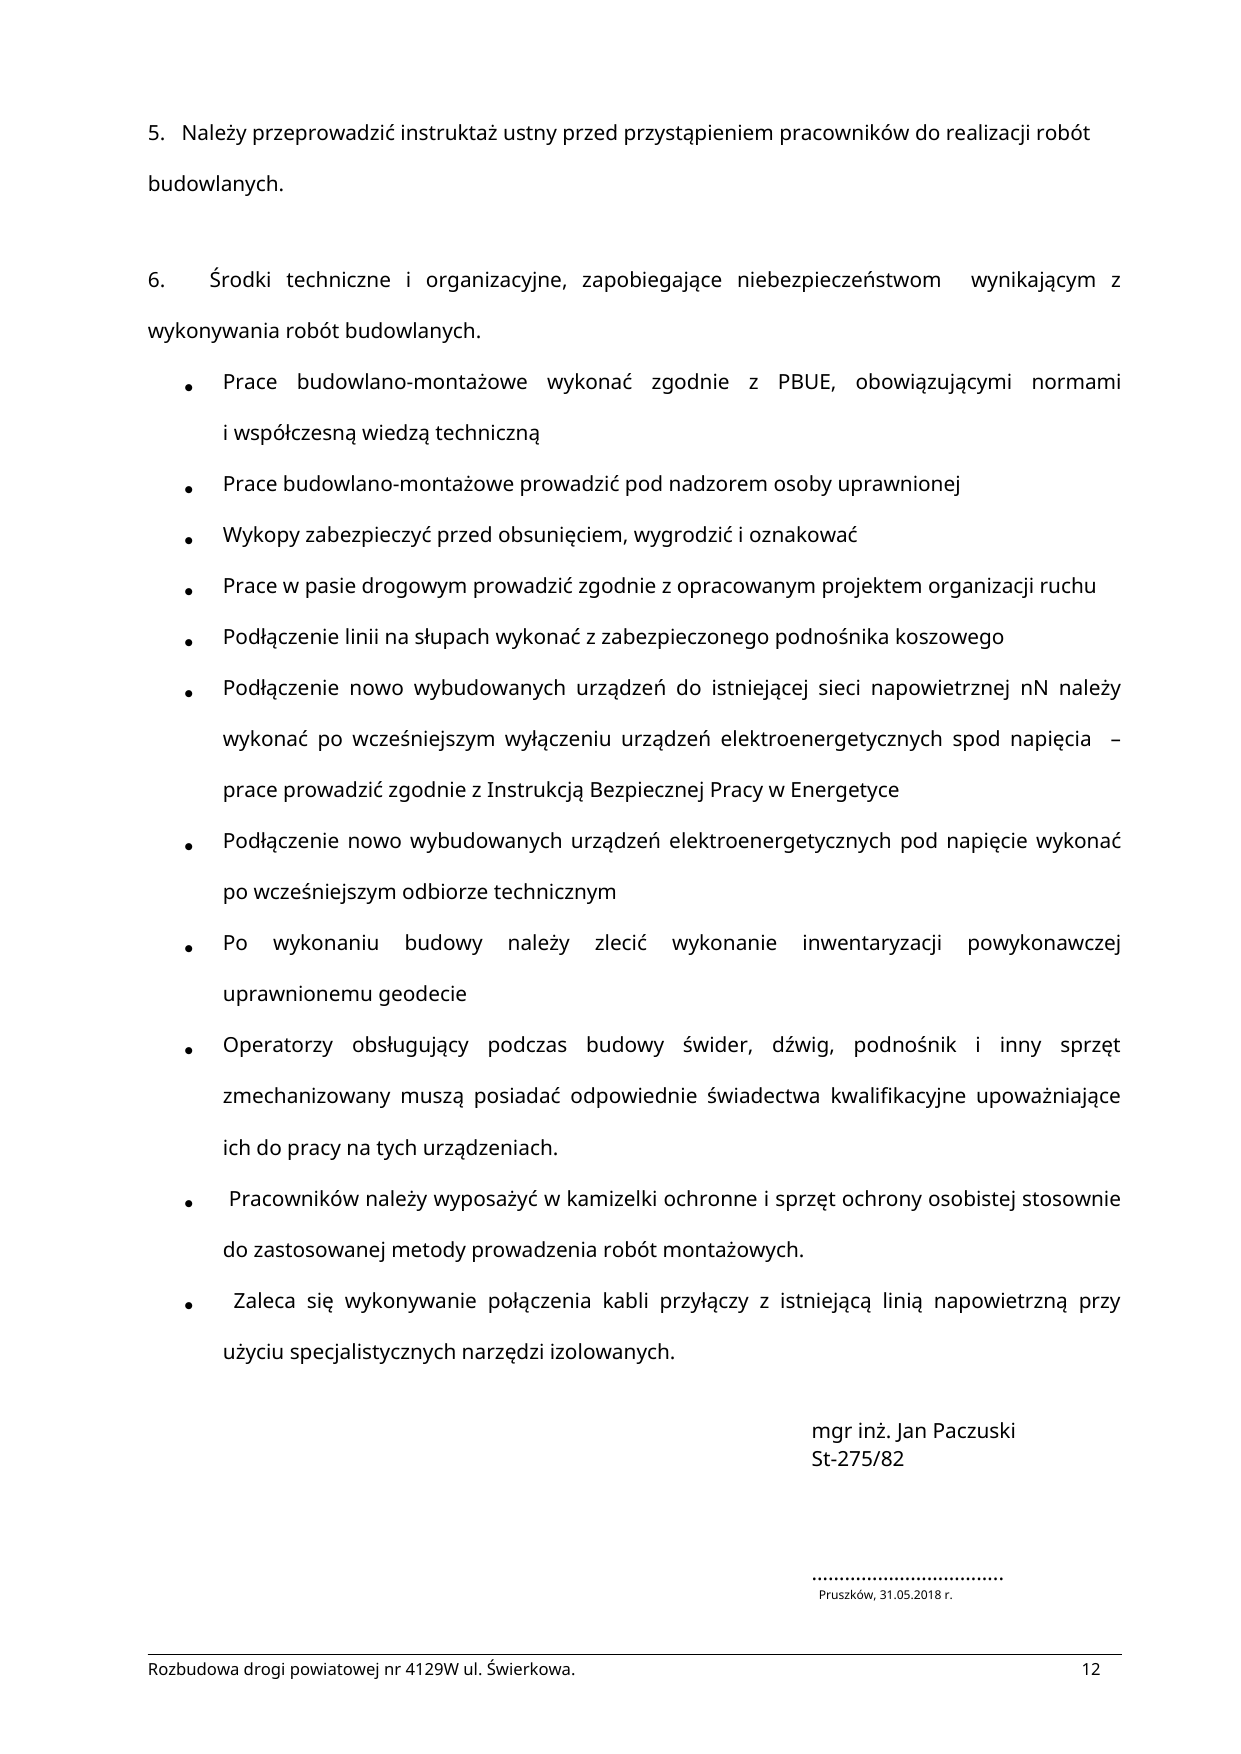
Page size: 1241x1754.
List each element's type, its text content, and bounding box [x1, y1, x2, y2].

list Podłączenie linii na słupach wykonać z zabezpieczonego podnośnika koszowego [185, 622, 1122, 656]
text …………………………….. [775, 1558, 1122, 1587]
list Operatorzy obsługujący podczas budowy świder, dźwig, podnośnik i inny sprzęt zmechanizowany muszą posiadać odpowiednie świadectwa kwalifikacyjne upoważniające ich do pracy na tych urządzeniach. [185, 1031, 1122, 1167]
list Prace budowlano-montażowe wykonać zgodnie z PBUE, obowiązującymi normami i współczesną wiedzą techniczną [185, 367, 1122, 452]
list Podłączenie nowo wybudowanych urządzeń do istniejącej sieci napowietrznej nN należy wykonać po wcześniejszym wyłączeniu urządzeń elektroenergetycznych spod napięcia – prace prowadzić zgodnie z Instrukcją Bezpiecznej Pracy w Energetyce [185, 673, 1122, 809]
list Pracowników należy wyposażyć w kamizelki ochronne i sprzęt ochrony osobistej stosownie do zastosowanej metody prowadzenia robót montażowych. [185, 1184, 1122, 1269]
text 5. Należy przeprowadzić instruktaż ustny przed przystąpieniem pracowników do realizacji robót budowlanych. [148, 118, 1122, 203]
list Prace budowlano-montażowe prowadzić pod nadzorem osoby uprawnionej [185, 469, 1122, 503]
list Po wykonaniu budowy należy zlecić wykonanie inwentaryzacji powykonawczej uprawnionemu geodecie [185, 928, 1122, 1013]
list Zaleca się wykonywanie połączenia kabli przyłączy z istniejącą linią napowietrzną przy użyciu specjalistycznych narzędzi izolowanych. [185, 1286, 1122, 1371]
list Prace w pasie drogowym prowadzić zgodnie z opracowanym projektem organizacji ruchu [185, 571, 1122, 605]
list Wykopy zabezpieczyć przed obsunięciem, wygrodzić i oznakować [185, 520, 1122, 554]
text St-275/82 [775, 1444, 1122, 1473]
text Pruszków, 31.05.2018 r. [148, 1587, 1122, 1615]
list Podłączenie nowo wybudowanych urządzeń elektroenergetycznych pod napięcie wykonać po wcześniejszym odbiorze technicznym [185, 826, 1122, 911]
text mgr inż. Jan Paczuski [775, 1416, 1122, 1444]
text 6. Środki techniczne i organizacyjne, zapobiegające niebezpieczeństwom wynikającym z wykonywania robót budowlanych. [148, 265, 1122, 350]
